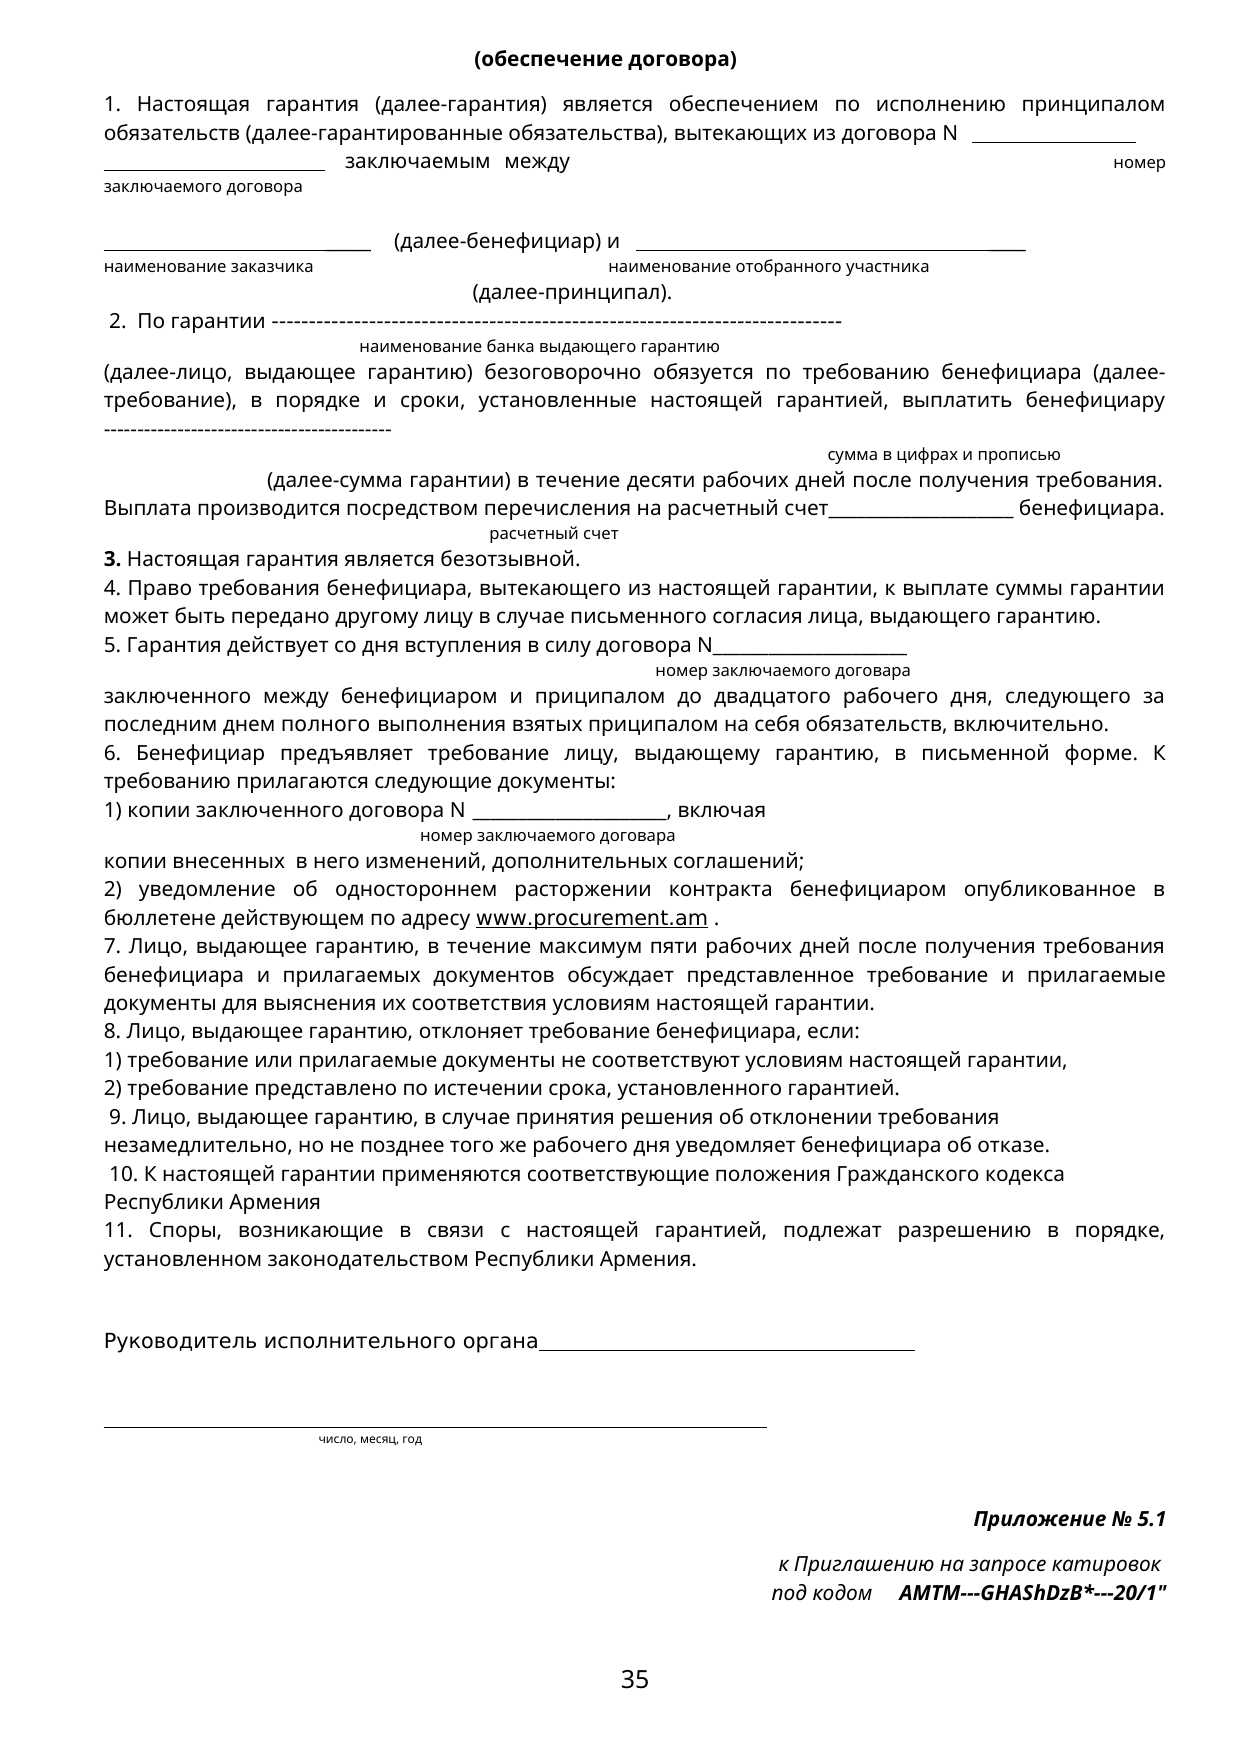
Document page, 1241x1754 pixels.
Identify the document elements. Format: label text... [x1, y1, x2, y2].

text наименование заказчика наименование отобранного участника [103, 255, 1166, 277]
text (далее-принципал). [103, 277, 1166, 306]
text 4. Право требования бенефициара, вытекающего из настоящей гарантии, к выплате суммы гарантии может быть передано другому лицу в случае письменного согласия лица, выдающего гарантию. [103, 573, 1166, 630]
text расчетный счет [103, 522, 1166, 544]
text сумма в цифрах и прописью [103, 442, 1166, 465]
text копии внесенных в него изменений, дополнительных соглашений; [103, 846, 1166, 874]
text (далее-сумма гарантии) в течение десяти рабочих дней после получения требования. Выплата производится посредством перечисления на расчетный счет____________________ бенефициара. [103, 465, 1166, 522]
text 6. Бенефициар предъявляет требование лицу, выдающему гарантию, в письменной форме. К требованию прилагаются следующие документы: [103, 738, 1166, 795]
text 8. Лицо, выдающее гарантию, отклоняет требование бенефициара, если: [103, 1017, 1166, 1045]
text номер заключаемого договара [103, 823, 1166, 846]
text 2) требование представлено по истечении срока, установленного гарантией. [103, 1073, 1166, 1102]
text Руководитель исполнительного органа [103, 1329, 1166, 1354]
text Приложение № 5.1 [103, 1504, 1166, 1533]
text к Приглашению на запросе катировок под кодом АМТМ---GHAShDzB*---20/1" [103, 1549, 1166, 1606]
text заключенного между бенефициаром и приципалом до двадцатого рабочего дня, следующего за последним днем полного выполнения взятых приципалом на себя обязательств, включительно. [103, 681, 1166, 738]
text (далее-лицо, выдающее гарантию) безоговорочно обязуется по требованию бенефициара (далее-требование), в порядке и сроки, установленные настоящей гарантией, выплатить бенефициару ------------------------------------------- [103, 357, 1166, 442]
text 11. Споры, возникающие в связи с настоящей гарантией, подлежат разрешению в порядке, установленном законодательством Республики Армения. [103, 1216, 1166, 1272]
text наименование банка выдающего гарантию [103, 334, 1166, 357]
text 2. По гарантии ---------------------------------------------------------------------------- [103, 306, 1166, 334]
text _____ (далее-бенефициар) и ____ [103, 226, 1166, 255]
text 5. Гарантия действует со дня вступления в силу договора N_____________________ [103, 630, 1166, 658]
text 9. Лицо, выдающее гарантию, в случае принятия решения об отклонении требования незамедлительно, но не позднее того же рабочего дня уведомляет бенефициара об отказе. [103, 1102, 1166, 1159]
text номер заключаемого договара [103, 658, 1166, 681]
text 3. Настоящая гарантия является безотзывной. [103, 544, 1166, 573]
text 2) уведомление об одностороннем расторжении контракта бенефициаром опубликованное в бюллетене действующем по адресу www.procurement.am . [103, 874, 1166, 931]
text 1. Настоящая гарантия (далее-гарантия) является обеспечением по исполнению принципалом обязательств (далее-гарантированные обязательства), вытекающих из договора N заключаемым между номер заключаемого договора [103, 89, 1166, 197]
text 7. Лицо, выдающее гарантию, в течение максимум пяти рабочих дней после получения требования бенефициара и прилагаемых документов обсуждает представленное требование и прилагаемые документы для выяснения их соответствия условиям настоящей гарантии. [103, 931, 1166, 1017]
text 1) копии заключенного договора N _____________________, включая [103, 795, 1166, 823]
text число, месяц, год [103, 1431, 1166, 1459]
text 10. К настоящей гарантии применяются соответствующие положения Гражданского кодекса Республики Армения [103, 1159, 1166, 1216]
text (обеспечение договора) [103, 44, 1108, 73]
text 1) требование или прилагаемые документы не соответствуют условиям настоящей гарантии, [103, 1045, 1166, 1073]
